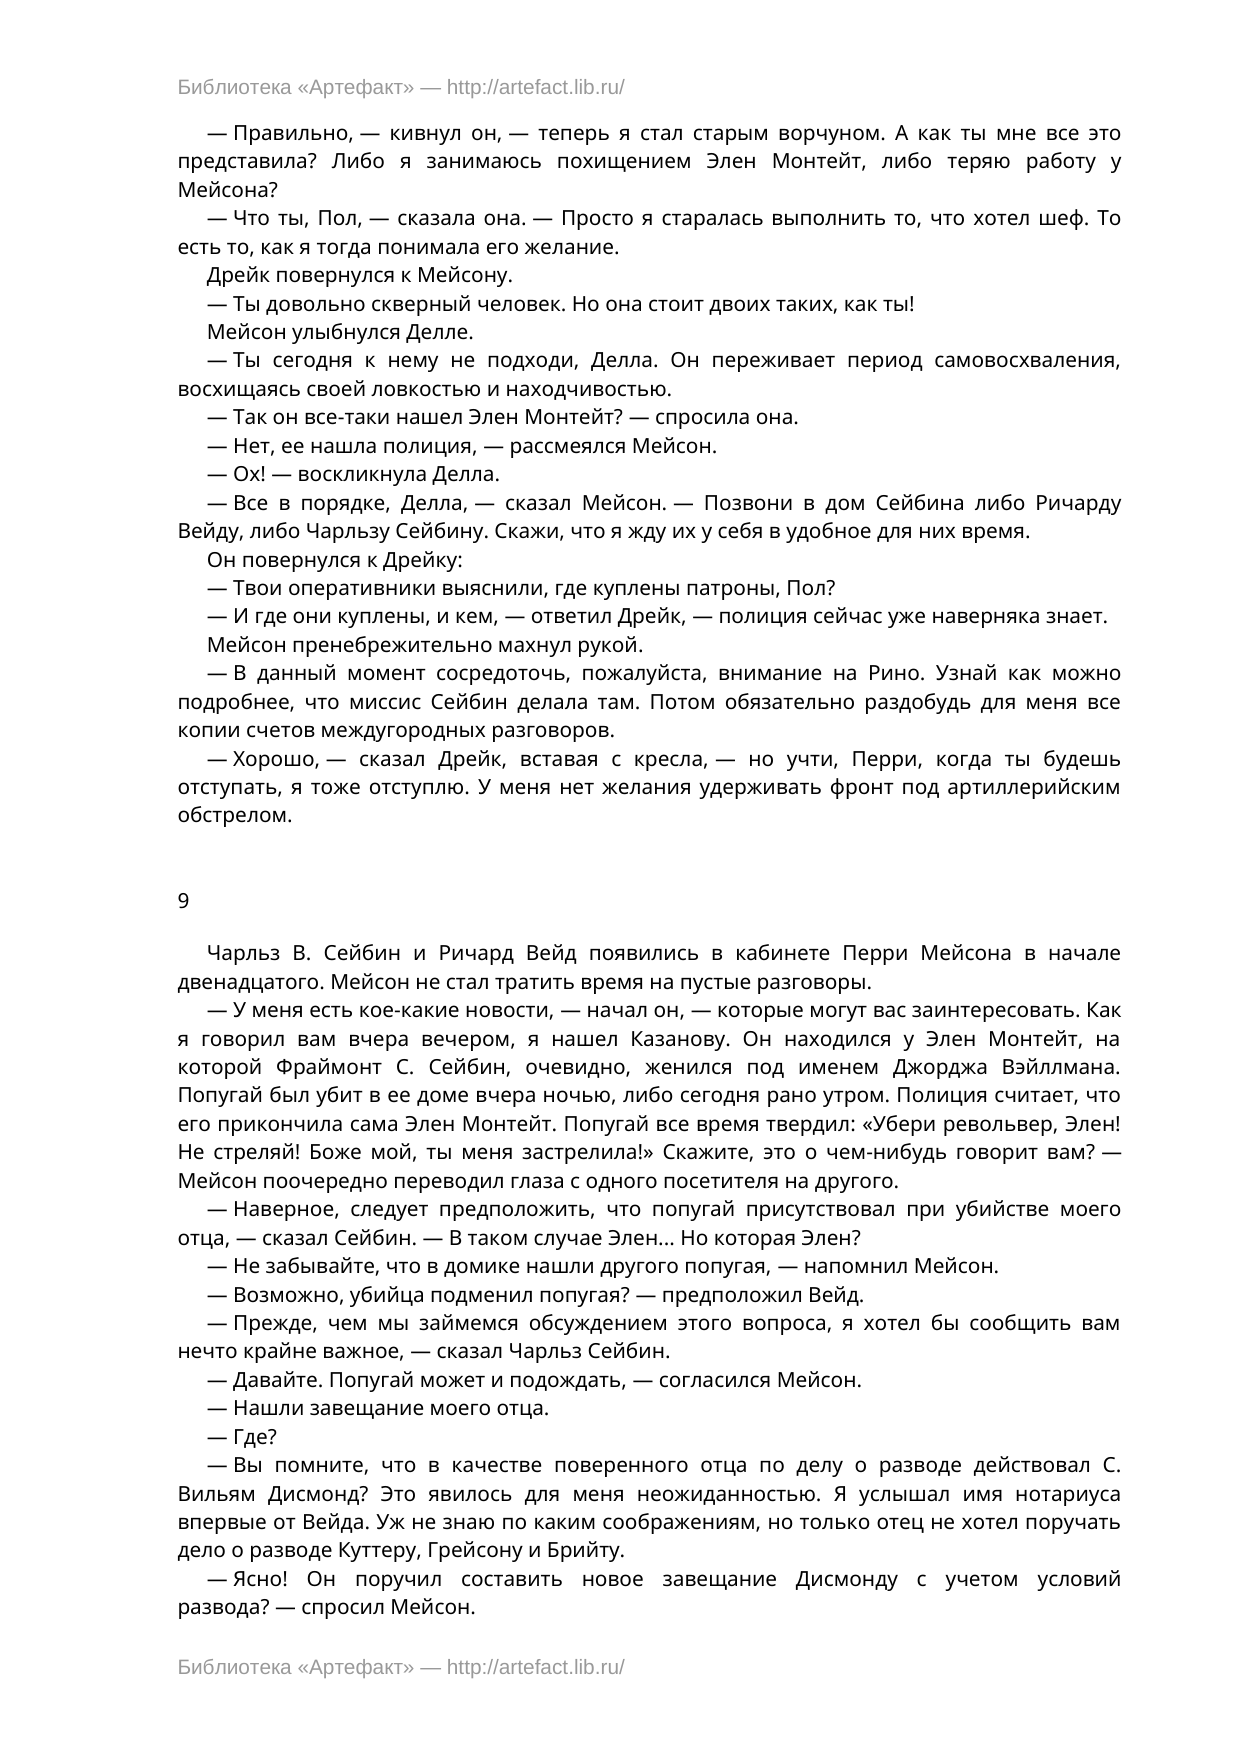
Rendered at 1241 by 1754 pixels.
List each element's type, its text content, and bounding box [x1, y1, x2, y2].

text — Ох! — воскликнула Делла. [177, 459, 1122, 488]
text — Хорошо, — сказал Дрейк, вставая с кресла, — но учти, Перри, когда ты будешь отступать, я тоже отступлю. У меня нет желания удерживать фронт под артиллерийским обстрелом. [177, 744, 1122, 829]
text — Так он все-таки нашел Элен Монтейт? — спросила она. [177, 402, 1122, 431]
text Он повернулся к Дрейку: [177, 545, 1122, 573]
text — Все в порядке, Делла, — сказал Мейсон. — Позвони в дом Сейбина либо Ричарду Вейду, либо Чарльзу Сейбину. Скажи, что я жду их у себя в удобное для них время. [177, 488, 1122, 545]
text — Ясно! Он поручил составить новое завещание Дисмонду с учетом условий развода? — спросил Мейсон. [177, 1564, 1122, 1621]
text — Наверное, следует предположить, что попугай присутствовал при убийстве моего отца, — сказал Сейбин. — В таком случае Элен... Но которая Элен? [177, 1194, 1122, 1251]
text — Прежде, чем мы займемся обсуждением этого вопроса, я хотел бы сообщить вам нечто крайне важное, — сказал Чарльз Сейбин. [177, 1308, 1122, 1365]
text — Давайте. Попугай может и подождать, — согласился Мейсон. [177, 1365, 1122, 1393]
text — Не забывайте, что в домике нашли другого попугая, — напомнил Мейсон. [177, 1251, 1122, 1280]
text Мейсон улыбнулся Делле. [177, 317, 1122, 346]
text Дрейк повернулся к Мейсону. [177, 260, 1122, 289]
text — Нет, ее нашла полиция, — рассмеялся Мейсон. [177, 431, 1122, 459]
text — Твои оперативники выяснили, где куплены патроны, Пол? [177, 573, 1122, 602]
text Чарльз В. Сейбин и Ричард Вейд появились в кабинете Перри Мейсона в начале двенадцатого. Мейсон не стал тратить время на пустые разговоры. [177, 938, 1122, 995]
text — Ты довольно скверный человек. Но она стоит двоих таких, как ты! [177, 289, 1122, 317]
text — Вы помните, что в качестве поверенного отца по делу о разводе действовал С. Вильям Дисмонд? Это явилось для меня неожиданностью. Я услышал имя нотариуса впервые от Вейда. Уж не знаю по каким соображениям, но только отец не хотел поручать дело о разводе Куттеру, Грейсону и Брийту. [177, 1450, 1122, 1564]
text — И где они куплены, и кем, — ответил Дрейк, — полиция сейчас уже наверняка знает. [177, 602, 1122, 630]
text — Где? [177, 1422, 1122, 1450]
text — У меня есть кое-какие новости, — начал он, — которые могут вас заинтересовать. Как я говорил вам вчера вечером, я нашел Казанову. Он находился у Элен Монтейт, на которой Фраймонт С. Сейбин, очевидно, женился под именем Джорджа Вэйллмана. Попугай был убит в ее доме вчера ночью, либо сегодня рано утром. Полиция считает, что его прикончила сама Элен Монтейт. Попугай все время твердил: «Убери револьвер, Элен! Не стреляй! Боже мой, ты меня застрелила!» Скажите, это о чем-нибудь говорит вам? — Мейсон поочередно переводил глаза с одного посетителя на другого. [177, 995, 1122, 1194]
text — Ты сегодня к нему не подходи, Делла. Он переживает период самовосхваления, восхищаясь своей ловкостью и находчивостью. [177, 346, 1122, 402]
text — Нашли завещание моего отца. [177, 1393, 1122, 1422]
text Мейсон пренебрежительно махнул рукой. [177, 630, 1122, 658]
text — В данный момент сосредоточь, пожалуйста, внимание на Рино. Узнай как можно подробнее, что миссис Сейбин делала там. Потом обязательно раздобудь для меня все копии счетов междугородных разговоров. [177, 658, 1122, 744]
text — Правильно, — кивнул он, — теперь я стал старым ворчуном. А как ты мне все это представила? Либо я занимаюсь похищением Элен Монтейт, либо теряю работу у Мейсона? [177, 118, 1122, 203]
text 9 [177, 829, 1122, 938]
text — Что ты, Пол, — сказала она. — Просто я старалась выполнить то, что хотел шеф. То есть то, как я тогда понимала его желание. [177, 203, 1122, 260]
text — Возможно, убийца подменил попугая? — предположил Вейд. [177, 1280, 1122, 1308]
